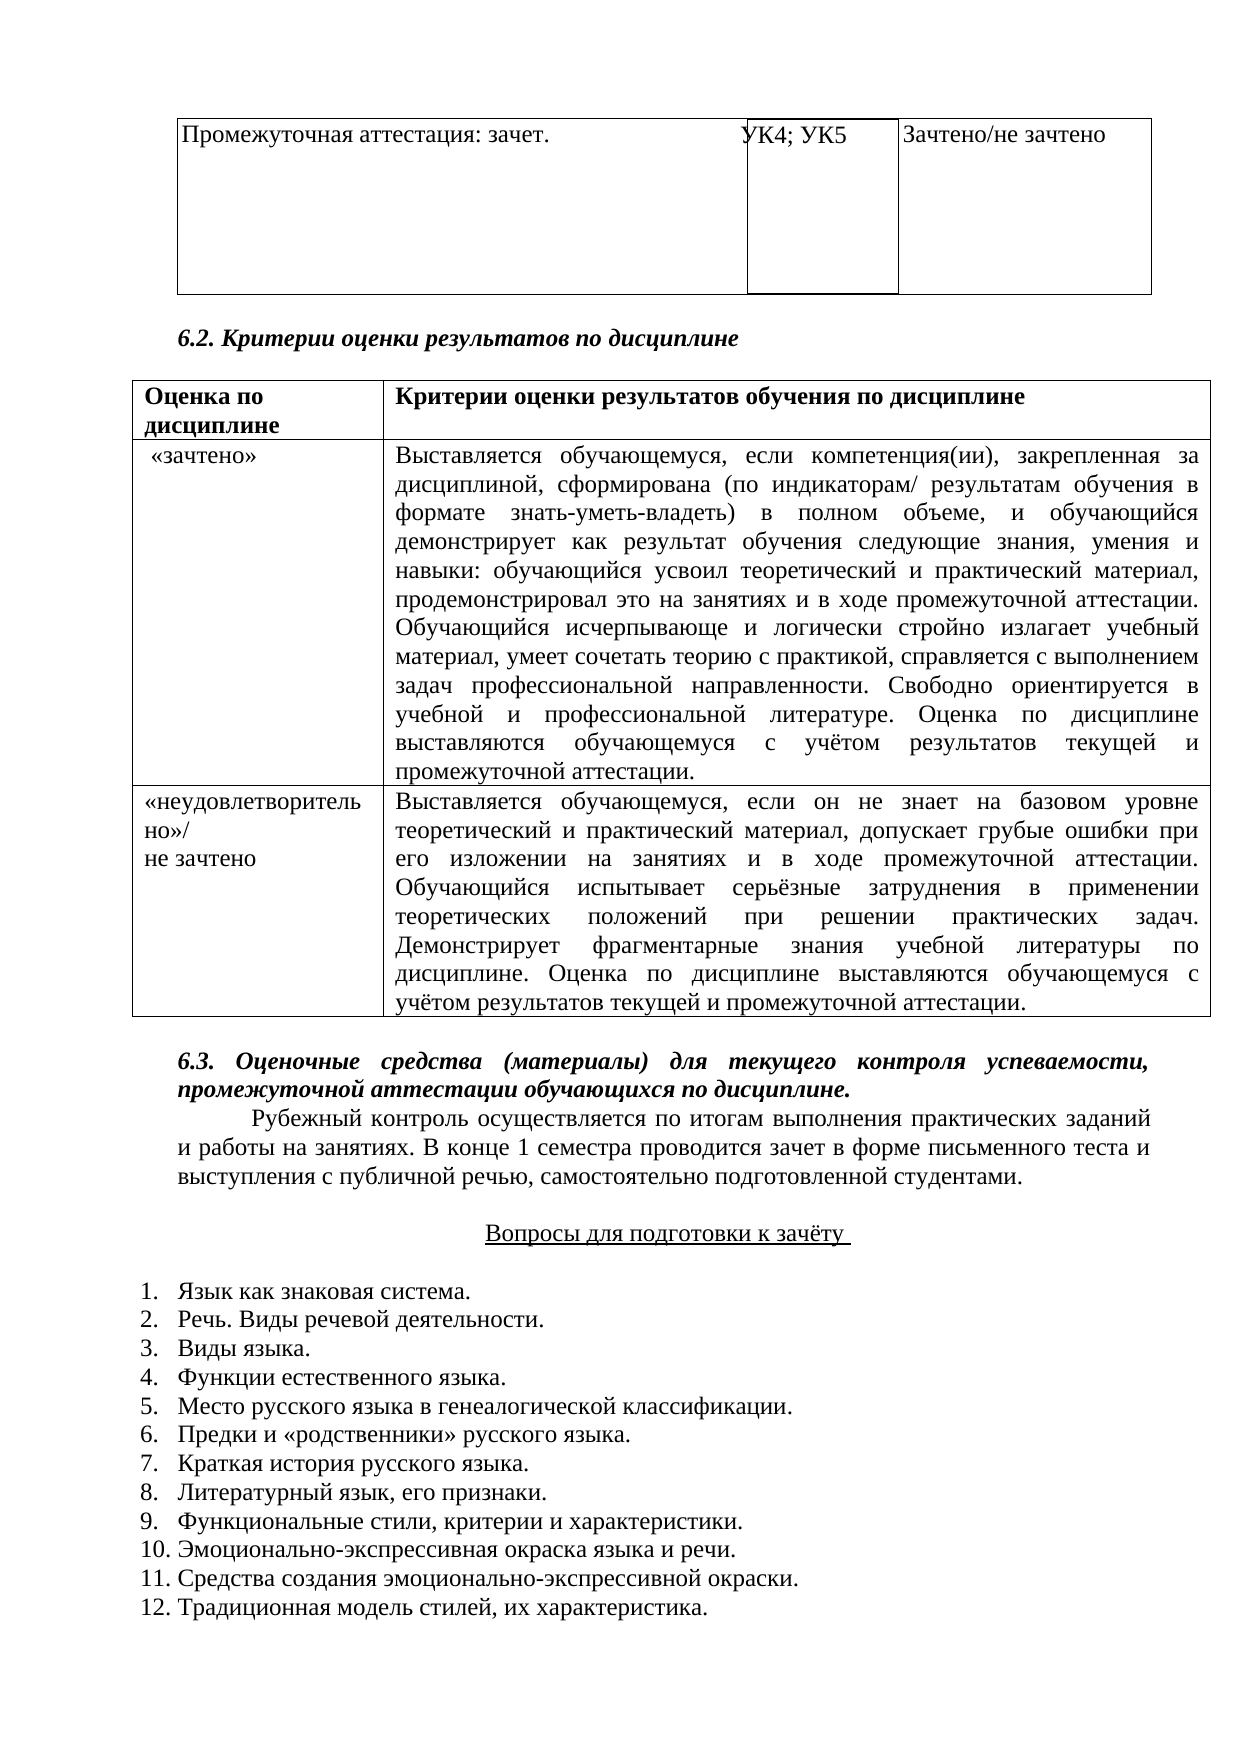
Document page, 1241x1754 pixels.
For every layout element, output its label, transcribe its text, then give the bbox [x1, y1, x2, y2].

list Литературный язык, его признаки. [140, 1477, 1152, 1506]
list Традиционная модель стилей, их характеристика. [140, 1592, 1152, 1621]
text 6.3. Оценочные средства (материалы) для текущего контроля успеваемости, промежуточной аттестации обучающихся по дисциплине. [177, 1046, 1152, 1103]
list Эмоционально-экспрессивная окраска языка и речи. [140, 1534, 1152, 1563]
table_cell «зачтено» [133, 440, 383, 785]
list Виды языка. [140, 1333, 1152, 1362]
list Функции естественного языка. [140, 1362, 1152, 1391]
list Место русского языка в генеалогической классификации. [140, 1391, 1152, 1419]
text Рубежный контроль осуществляется по итогам выполнения практических заданий и работы на занятиях. В конце 1 семестра проводится зачет в форме письменного теста и выступления с публичной речью, самостоятельно подготовленной студентами. [177, 1103, 1152, 1189]
table_header Оценка по дисциплине [133, 381, 383, 439]
table_cell Зачтено/не зачтено [899, 119, 1151, 294]
table_cell Выставляется обучающемуся, если компетенция(ии), закрепленная за дисциплиной, сформирована (по индикаторам/ результатам обучения в формате знать-уметь-владеть) в полном объеме, и обучающийся демонстрирует как результат обучения следующие знания, умения и навыки: обучающийся усвоил теоретический и практический материал, продемонстрировал это на занятиях и в ходе промежуточной аттестации. Обучающийся исчерпывающе и логически стройно излагает учебный материал, умеет сочетать теорию с практикой, справляется с выполнением задач профессиональной направленности. Свободно ориентируется в учебной и профессиональной литературе. Оценка по дисциплине выставляются обучающемуся с учётом результатов текущей и промежуточной аттестации. [384, 440, 1210, 785]
table_cell «неудовлетворительно»/ не зачтено [133, 786, 383, 1016]
text Вопросы для подготовки к зачёту [177, 1218, 1152, 1247]
table_cell Выставляется обучающемуся, если он не знает на базовом уровне теоретический и практический материал, допускает грубые ошибки при его изложении на занятиях и в ходе промежуточной аттестации. Обучающийся испытывает серьёзные затруднения в применении теоретических положений при решении практических задач. Демонстрирует фрагментарные знания учебной литературы по дисциплине. Оценка по дисциплине выставляются обучающемуся с учётом результатов текущей и промежуточной аттестации. [384, 786, 1210, 1016]
table_cell Промежуточная аттестация: зачет. [178, 119, 747, 294]
text 6.2. Критерии оценки результатов по дисциплине [177, 323, 1152, 352]
list Речь. Виды речевой деятельности. [140, 1304, 1152, 1333]
list Функциональные стили, критерии и характеристики. [140, 1506, 1152, 1534]
table_cell [748, 120, 898, 293]
table_header Критерии оценки результатов обучения по дисциплине [384, 381, 1210, 439]
list Предки и «родственники» русского языка. [140, 1419, 1152, 1448]
list Краткая история русского языка. [140, 1448, 1152, 1477]
list Язык как знаковая система. [140, 1276, 1152, 1304]
list Средства создания эмоционально-экспрессивной окраски. [140, 1563, 1152, 1592]
